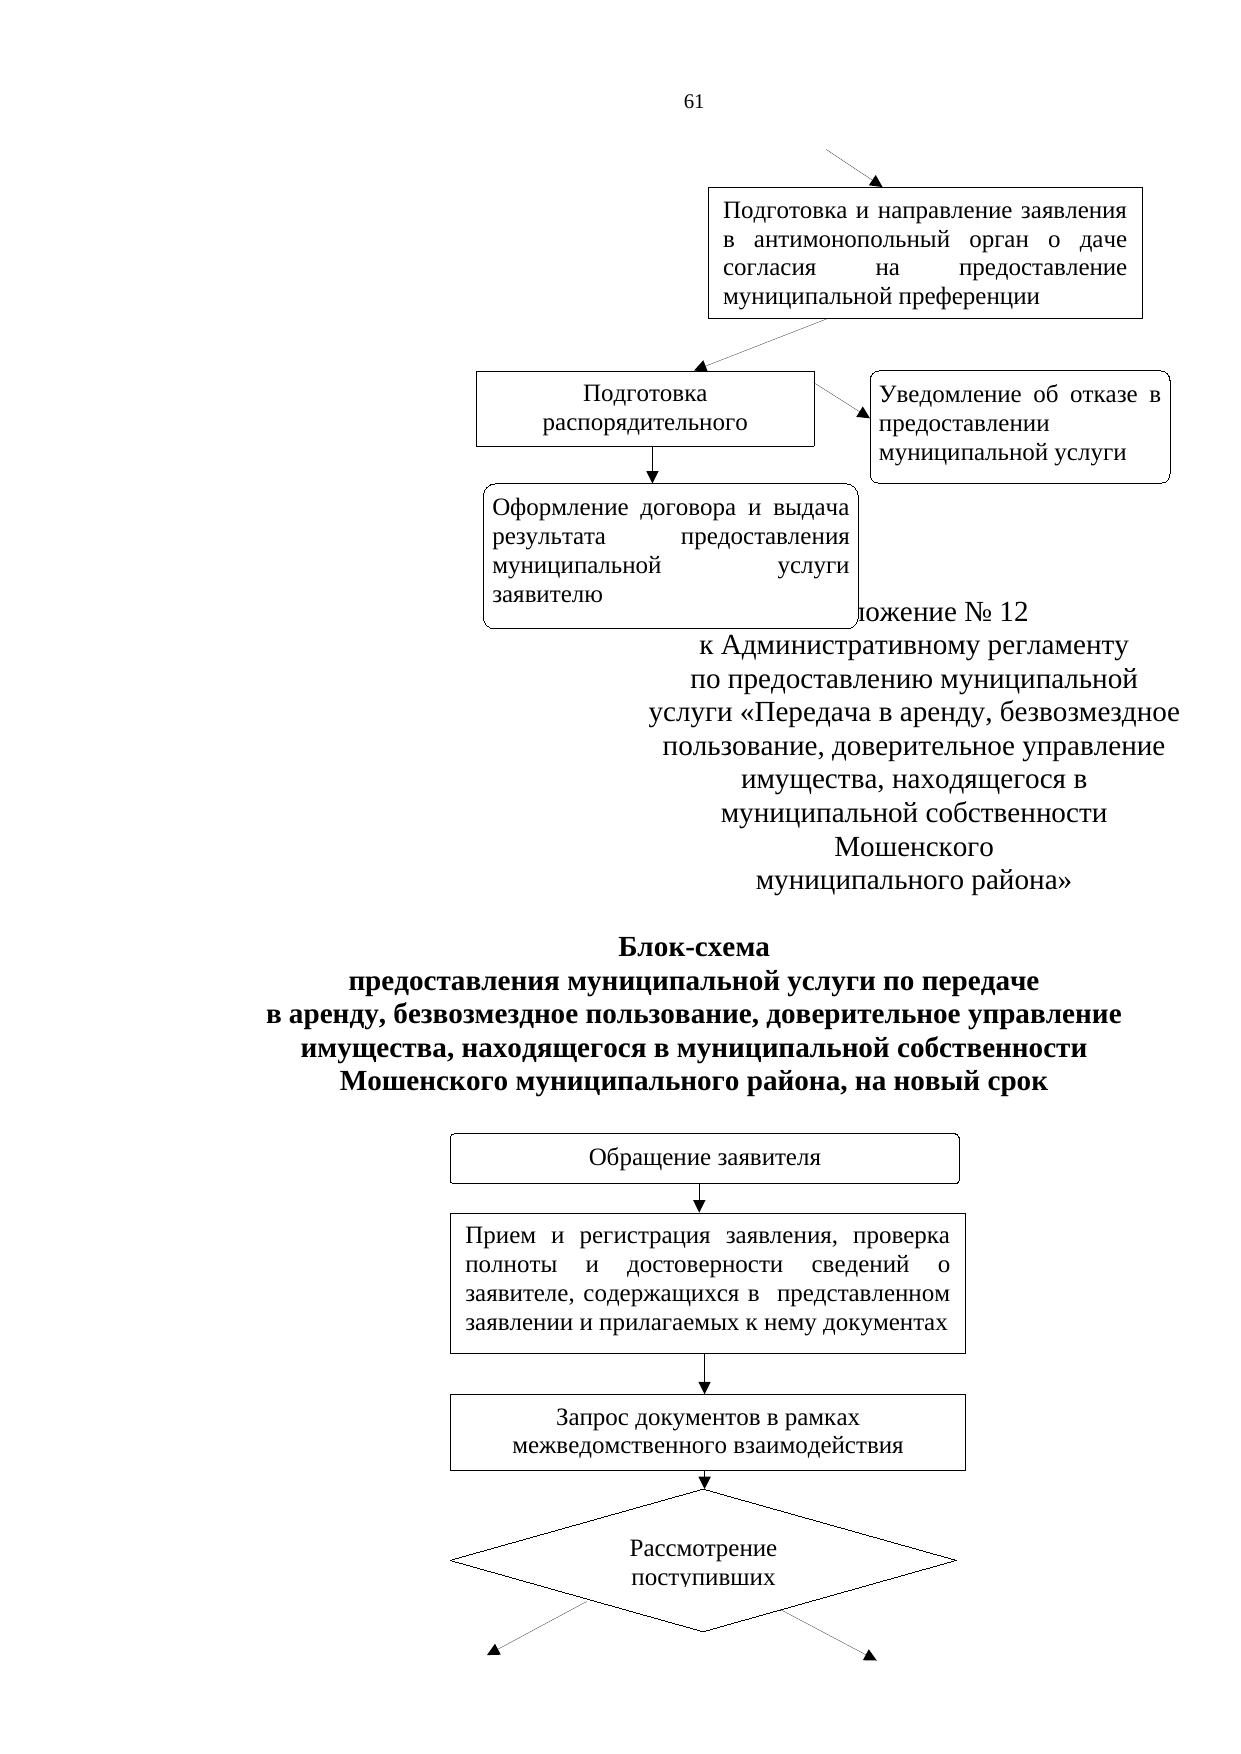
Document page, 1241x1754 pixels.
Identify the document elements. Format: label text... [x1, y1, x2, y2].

table_header Приложение № 12 к Административному регламенту по предоставлению муниципальной услуги «Передача в аренду, безвозмездное пользование, доверительное управление имущества, находящегося в муниципальной собственности Мошенского муниципального района» [635, 594, 1192, 896]
table_header [196, 594, 635, 896]
text предоставления муниципальной услуги по передаче [207, 963, 1181, 996]
text в аренду, безвозмездное пользование, доверительное управление [207, 996, 1181, 1030]
text имущества, находящегося в муниципальной собственности [207, 1030, 1181, 1063]
text Мошенского муниципального района, на новый срок [207, 1063, 1181, 1097]
text Блок-схема [207, 929, 1181, 963]
